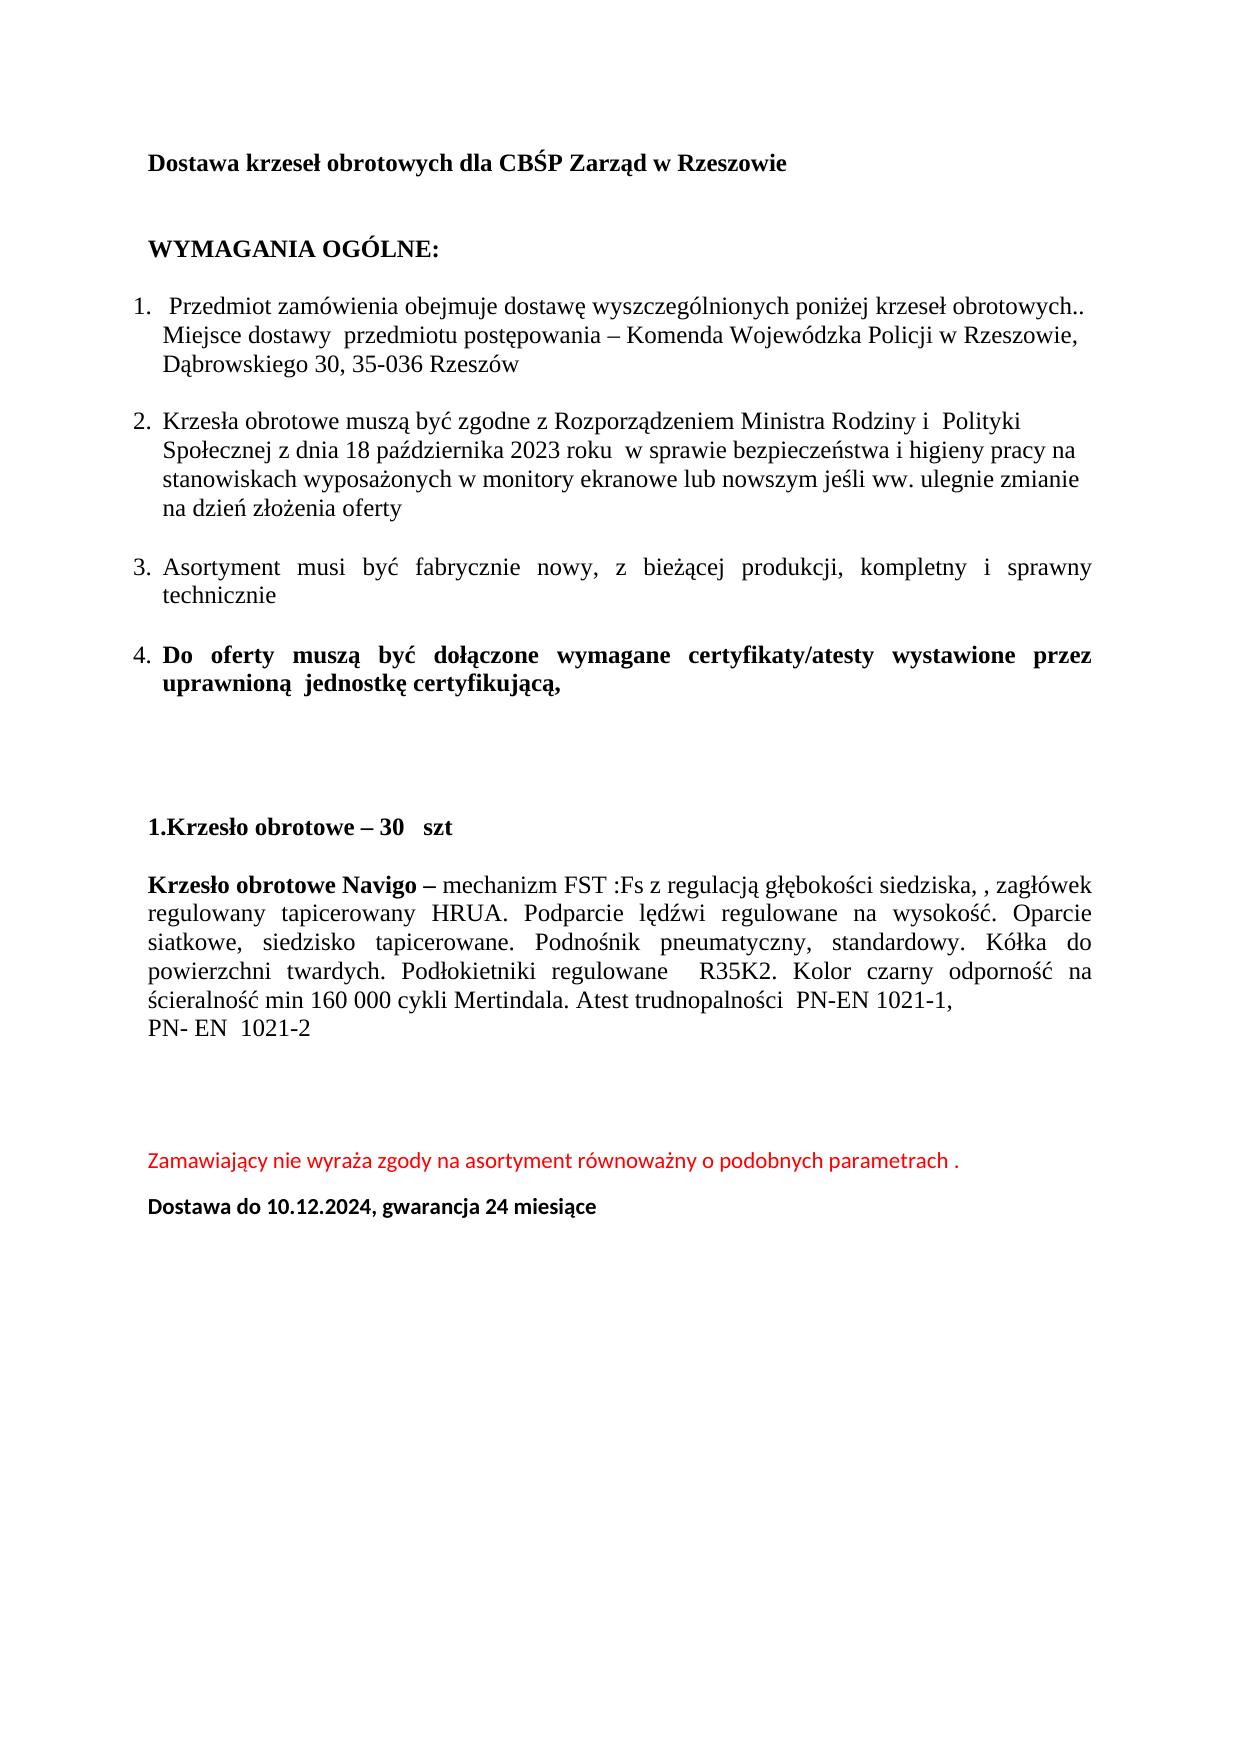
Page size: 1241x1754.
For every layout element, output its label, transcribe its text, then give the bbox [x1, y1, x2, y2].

text 1.Krzesło obrotowe – 30 szt [148, 812, 1093, 841]
list Przedmiot zamówienia obejmuje dostawę wyszczególnionych poniżej krzeseł obrotowych.. Miejsce dostawy przedmiotu postępowania – Komenda Wojewódzka Policji w Rzeszowie, Dąbrowskiego 30, 35-036 Rzeszów [133, 291, 1093, 378]
list Do oferty muszą być dołączone wymagane certyfikaty/atesty wystawione przez uprawnioną jednostkę certyfikującą, [133, 640, 1093, 697]
text PN- EN 1021-2 [148, 1013, 1093, 1042]
text Zamawiający nie wyraża zgody na asortyment równoważny o podobnych parametrach . [148, 1146, 1093, 1174]
text Krzesło obrotowe Navigo – mechanizm FST :Fs z regulacją głębokości siedziska, , zagłówek regulowany tapicerowany HRUA. Podparcie lędźwi regulowane na wysokość. Oparcie siatkowe, siedzisko tapicerowane. Podnośnik pneumatyczny, standardowy. Kółka do powierzchni twardych. Podłokietniki regulowane R35K2. Kolor czarny odporność na ścieralność min 160 000 cykli Mertindala. Atest trudnopalności PN-EN 1021-1, [148, 870, 1093, 1013]
text WYMAGANIA OGÓLNE: [148, 234, 1093, 263]
list Asortyment musi być fabrycznie nowy, z bieżącej produkcji, kompletny i sprawny technicznie [133, 552, 1093, 609]
list Krzesła obrotowe muszą być zgodne z Rozporządzeniem Ministra Rodziny i Polityki Społecznej z dnia 18 października 2023 roku w sprawie bezpieczeństwa i higieny pracy na stanowiskach wyposażonych w monitory ekranowe lub nowszym jeśli ww. ulegnie zmianie na dzień złożenia oferty [133, 406, 1093, 521]
text Dostawa do 10.12.2024, gwarancja 24 miesiące [148, 1192, 1093, 1220]
text Dostawa krzeseł obrotowych dla CBŚP Zarząd w Rzeszowie [148, 148, 1093, 176]
